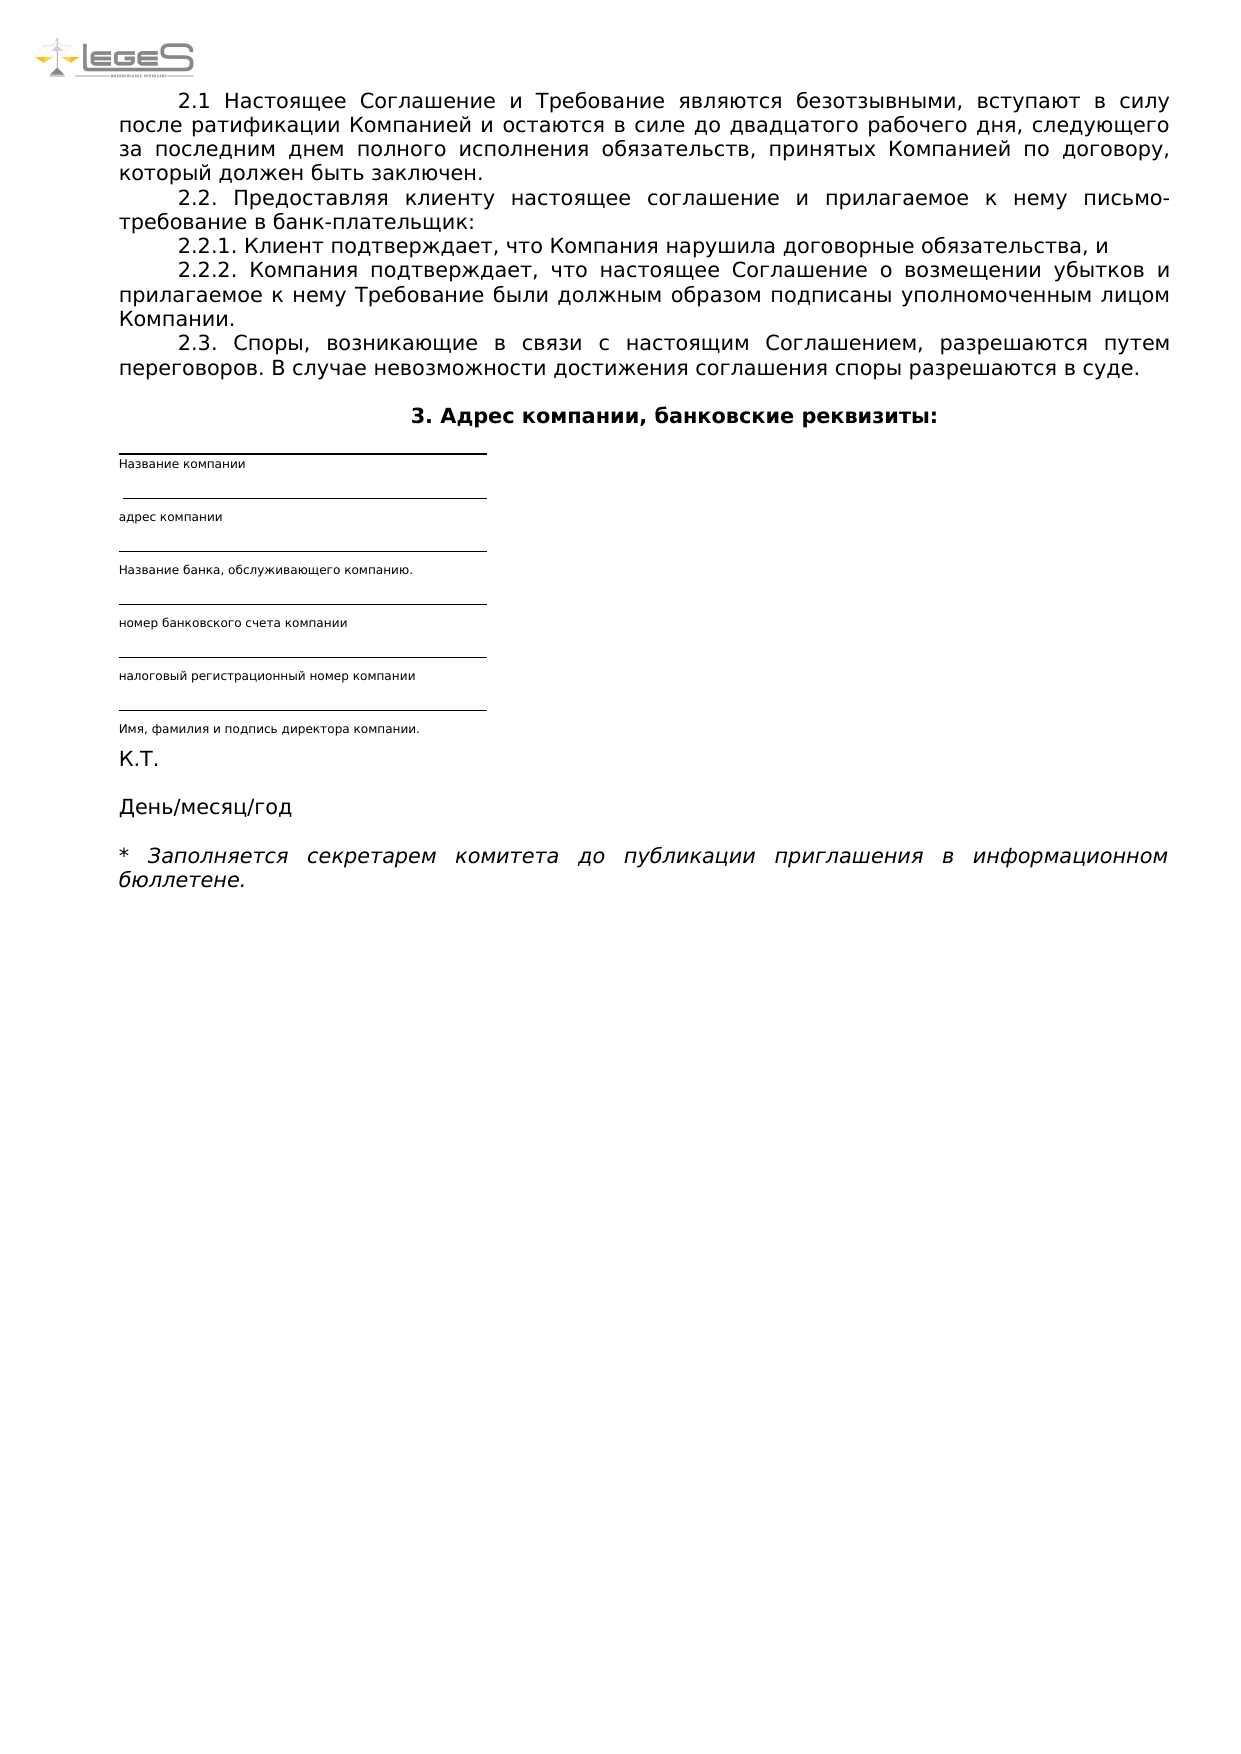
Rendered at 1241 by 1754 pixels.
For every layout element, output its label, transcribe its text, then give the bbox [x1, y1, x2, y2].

text 2.2. Предоставляя клиенту настоящее соглашение и прилагаемое к нему письмо-требование в банк-плательщик: [118, 186, 1171, 234]
text Имя, фамилия и подпись директора компании. [118, 722, 1171, 747]
text Название компании [118, 457, 1171, 481]
text Название банка, обслуживающего компанию. [118, 563, 1171, 587]
text 2.1 Настоящее Соглашение и Требование являются безотзывными, вступают в силу после ратификации Компанией и остаются в силе до двадцатого рабочего дня, следующего за последним днем полного исполнения обязательств, принятых Компанией по договору, который должен быть заключен. [118, 89, 1171, 186]
text адрес компании [118, 510, 1171, 534]
text номер банковского счета компании [118, 616, 1171, 641]
text налоговый регистрационный номер компании [118, 669, 1171, 693]
text 3. Адрес компании, банковские реквизиты: [118, 404, 1171, 428]
picture [31, 34, 200, 87]
text * Заполняется секретарем комитета до публикации приглашения в информационном бюллетене. [118, 844, 1171, 892]
text День/месяц/год [118, 795, 1171, 819]
text 2.2.2. Компания подтверждает, что настоящее Соглашение о возмещении убытков и прилагаемое к нему Требование были должным образом подписаны уполномоченным лицом Компании. [118, 258, 1171, 331]
text К.Т. [118, 747, 1171, 771]
text 2.3. Споры, возникающие в связи с настоящим Соглашением, разрешаются путем переговоров. В случае невозможности достижения соглашения споры разрешаются в суде. [118, 331, 1171, 380]
text 2.2.1. Клиент подтверждает, что Компания нарушила договорные обязательства, и [118, 234, 1171, 258]
